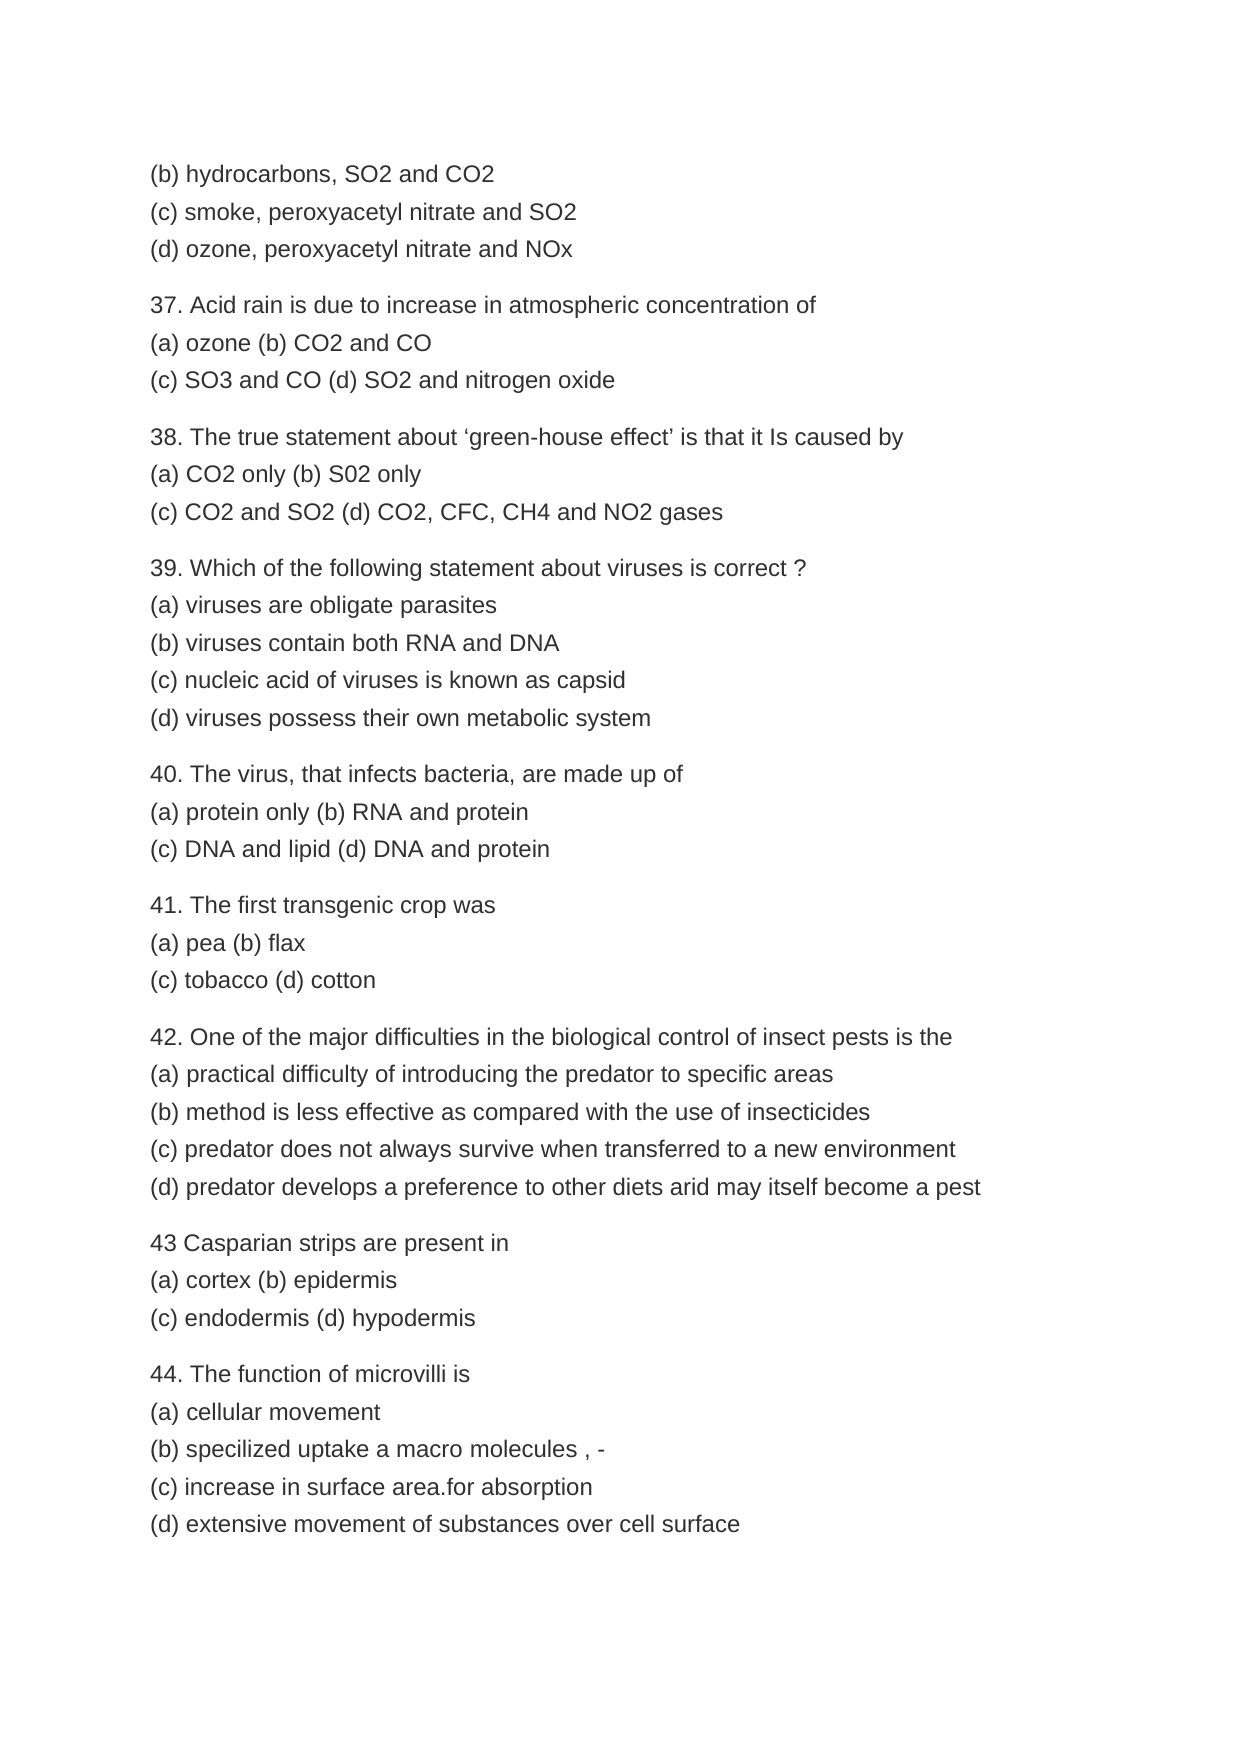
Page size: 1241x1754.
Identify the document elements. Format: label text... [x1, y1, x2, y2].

text 42. One of the major difficulties in the biological control of insect pests is the (a) practical difficulty of introducing the predator to specific areas (b) method is less effective as compared with the use of insecticides (c) predator does not always survive when transferred to a new environment (d) predator develops a preference to other diets arid may itself become a pest [150, 1012, 1090, 1200]
text 38. The true statement about ‘green-house effect’ is that it Is caused by (a) CO2 only (b) S02 only (c) CO2 and SO2 (d) CO2, CFC, CH4 and NO2 gases [150, 412, 1090, 525]
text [150, 150, 1090, 262]
text 41. The first transgenic crop was (a) pea (b) flax (c) tobacco (d) cotton [150, 881, 1090, 994]
text 40. The virus, that infects bacteria, are made up of (a) protein only (b) RNA and protein (c) DNA and lipid (d) DNA and protein [150, 750, 1090, 862]
text 39. Which of the following statement about viruses is correct ? (a) viruses are obligate parasites (b) viruses contain both RNA and DNA (c) nucleic acid of viruses is known as capsid (d) viruses possess their own metabolic system [150, 544, 1090, 731]
text 37. Acid rain is due to increase in atmospheric concentration of (a) ozone (b) CO2 and CO (c) SO3 and CO (d) SO2 and nitrogen oxide [150, 281, 1090, 394]
text 44. The function of microvilli is (a) cellular movement (b) specilized uptake a macro molecules , - (c) increase in surface area.for absorption (d) extensive movement of substances over cell surface [150, 1350, 1090, 1537]
text 43 Casparian strips are present in (a) cortex (b) epidermis (c) endodermis (d) hypodermis [150, 1219, 1090, 1331]
